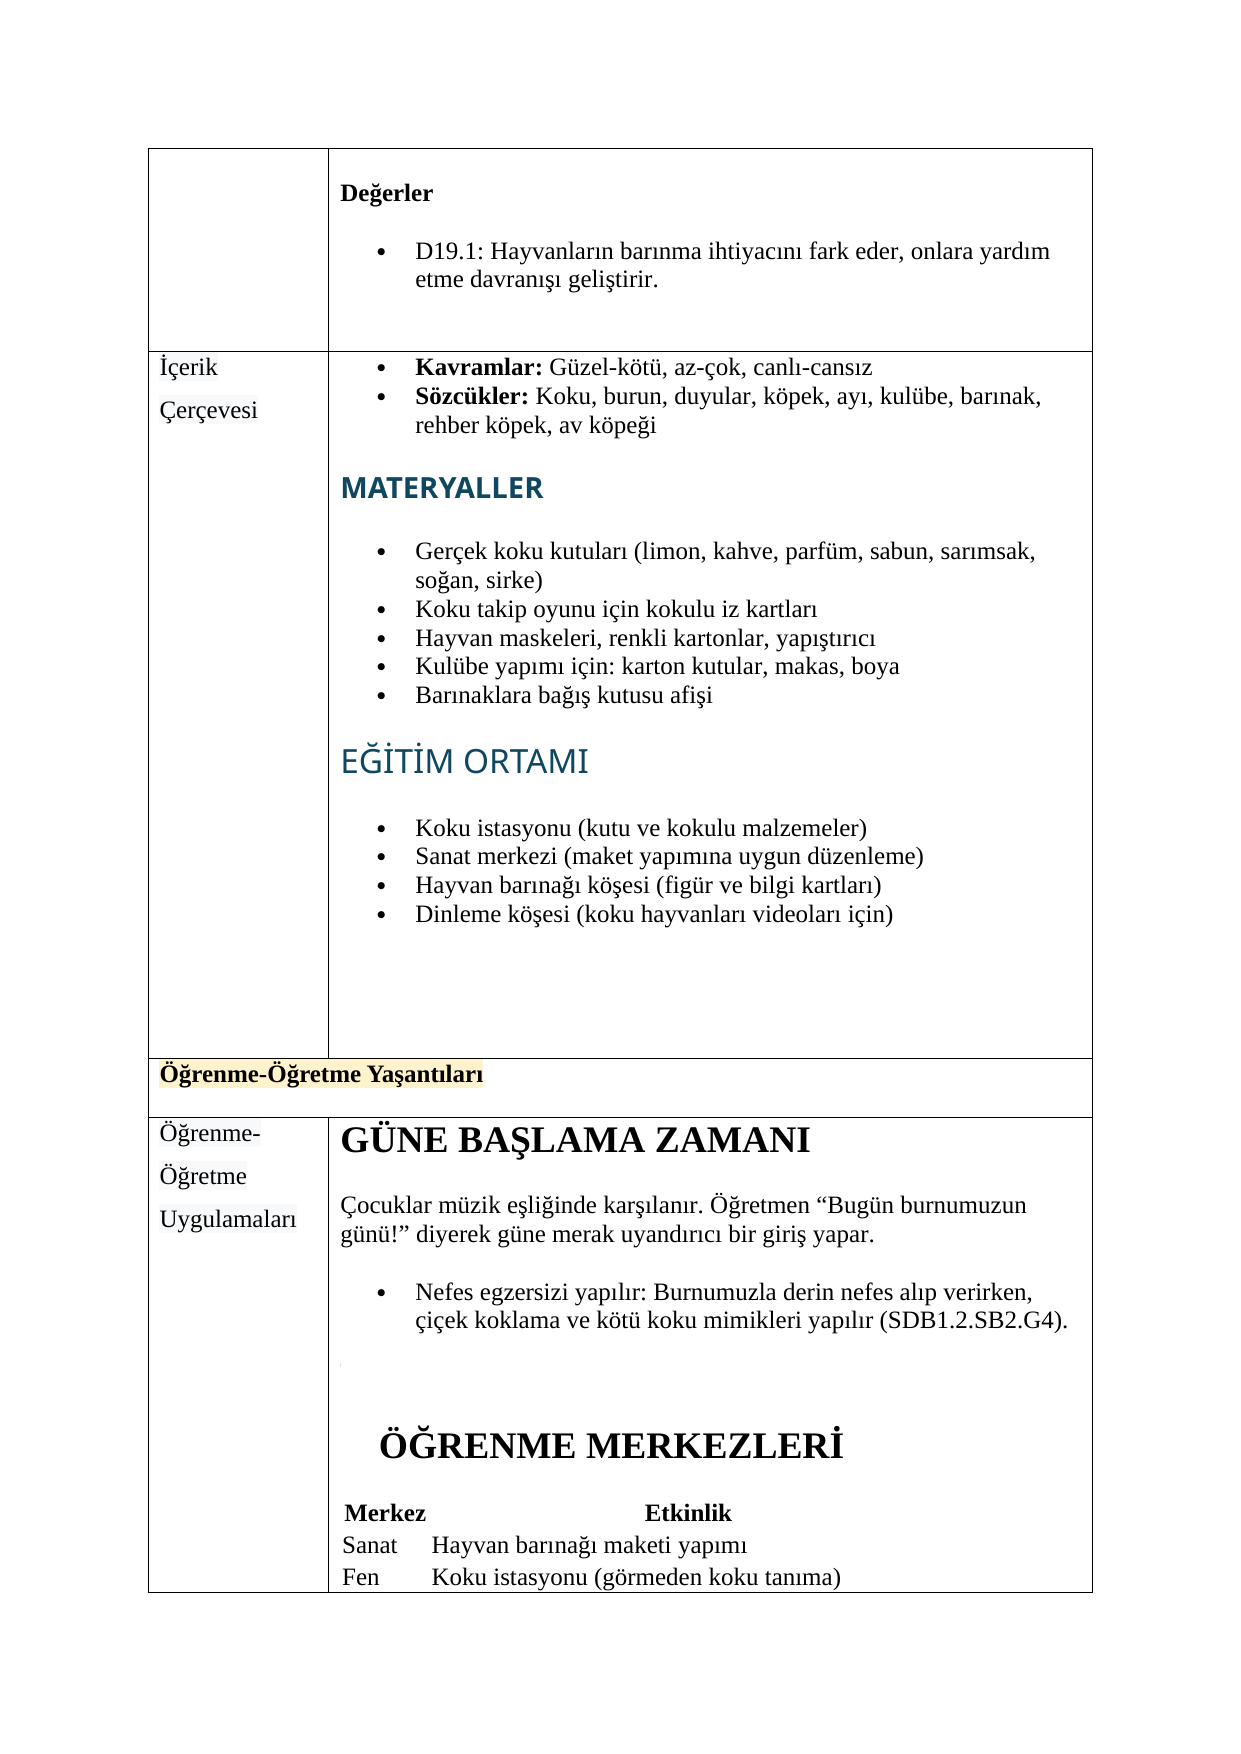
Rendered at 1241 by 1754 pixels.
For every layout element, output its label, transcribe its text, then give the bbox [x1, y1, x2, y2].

table_cell Kavramlar: Güzel-kötü, az-çok, canlı-cansız Sözcükler: Koku, burun, duyular, köpek, ayı, kulübe, barınak, rehber köpek, av köpeği MATERYALLER Gerçek koku kutuları (limon, kahve, parfüm, sabun, sarımsak, soğan, sirke) Koku takip oyunu için kokulu iz kartları Hayvan maskeleri, renkli kartonlar, yapıştırıcı Kulübe yapımı için: karton kutular, makas, boya Barınaklara bağış kutusu afişi EĞİTİM ORTAMI Koku istasyonu (kutu ve kokulu malzemeler) Sanat merkezi (maket yapımına uygun düzenleme) Hayvan barınağı köşesi (figür ve bilgi kartları) Dinleme köşesi (koku hayvanları videoları için) [329, 352, 1092, 1058]
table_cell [149, 149, 328, 351]
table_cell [329, 149, 1092, 351]
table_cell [149, 1118, 328, 1592]
table_cell İçerik Çerçevesi [149, 352, 328, 1058]
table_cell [329, 1118, 1092, 1592]
table_cell Öğrenme-Öğretme Yaşantıları [149, 1059, 1092, 1117]
